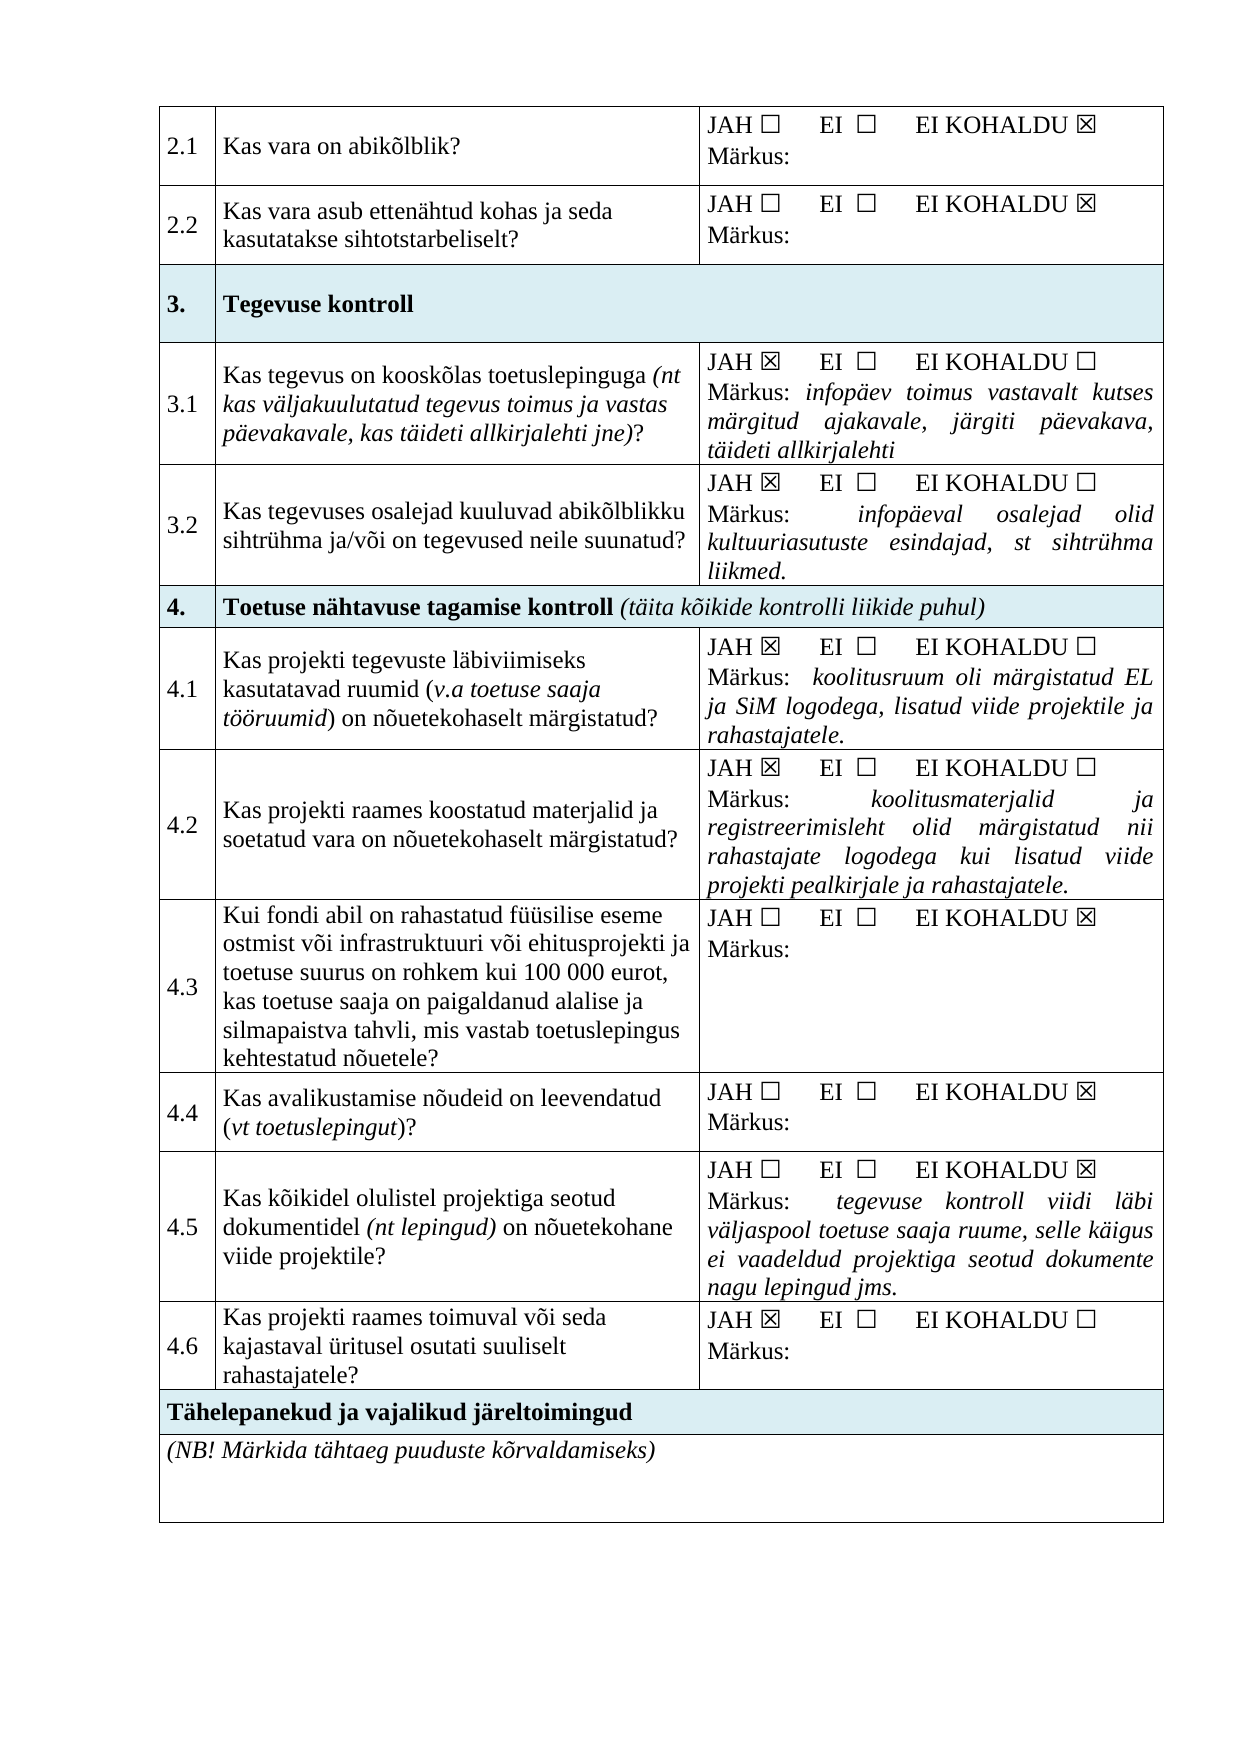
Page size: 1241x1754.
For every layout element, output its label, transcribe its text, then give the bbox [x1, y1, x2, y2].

table_cell JAH EI EI KOHALDU Märkus: infopäev toimus vastavalt kutses märgitud ajakavale, järgiti päevakava, täideti allkirjalehti [700, 343, 1163, 463]
table_cell 4.4 [160, 1073, 215, 1151]
table_cell 3. [160, 265, 215, 342]
table_cell Kas tegevuses osalejad kuuluvad abikõlblikku sihtrühma ja/või on tegevused neile suunatud? [216, 465, 699, 585]
table_cell Kui fondi abil on rahastatud füüsilise eseme ostmist või infrastruktuuri või ehitusprojekti ja toetuse suurus on rohkem kui 100 000 eurot, kas toetuse saaja on paigaldanud alalise ja silmapaistva tahvli, mis vastab toetuslepingus kehtestatud nõuetele? [216, 900, 699, 1072]
table_cell 4. [160, 586, 215, 627]
table_cell Kas vara on abikõlblik? [216, 107, 699, 185]
table_cell Kas projekti raames toimuval või seda kajastaval üritusel osutati suuliselt rahastajatele? [216, 1302, 699, 1388]
table_cell 4.2 [160, 750, 215, 899]
table_cell 4.6 [160, 1302, 215, 1388]
table_cell 3.1 [160, 343, 215, 463]
table_cell JAH EI EI KOHALDU Märkus: koolitusmaterjalid ja registreerimisleht olid märgistatud nii rahastajate logodega kui lisatud viide projekti pealkirjale ja rahastajatele. [700, 750, 1163, 899]
table_cell Kas projekti raames koostatud materjalid ja soetatud vara on nõuetekohaselt märgistatud? [216, 750, 699, 899]
table_cell (NB! Märkida tähtaeg puuduste kõrvaldamiseks) [160, 1435, 1163, 1522]
table_cell Kas vara asub ettenähtud kohas ja seda kasutatakse sihtotstarbeliselt? [216, 186, 699, 263]
table_cell JAH EI EI KOHALDU Märkus: tegevuse kontroll viidi läbi väljaspool toetuse saaja ruume, selle käigus ei vaadeldud projektiga seotud dokumente nagu lepingud jms. [700, 1152, 1163, 1301]
table_cell JAH EI EI KOHALDU Märkus: [700, 1073, 1163, 1151]
table_cell Kas tegevus on kooskõlas toetuslepinguga (nt kas väljakuulutatud tegevus toimus ja vastas päevakavale, kas täideti allkirjalehti jne)? [216, 343, 699, 463]
table_cell 3.2 [160, 465, 215, 585]
table_cell JAH EI EI KOHALDU Märkus: [700, 107, 1163, 185]
table_cell JAH EI EI KOHALDU Märkus: [700, 900, 1163, 1072]
table_cell JAH EI EI KOHALDU Märkus: koolitusruum oli märgistatud EL ja SiM logodega, lisatud viide projektile ja rahastajatele. [700, 628, 1163, 749]
table_cell 2.2 [160, 186, 215, 263]
table_cell 2.1 [160, 107, 215, 185]
table_cell 4.3 [160, 900, 215, 1072]
table_cell Toetuse nähtavuse tagamise kontroll (täita kõikide kontrolli liikide puhul) [216, 586, 1163, 627]
table_cell JAH EI EI KOHALDU Märkus: infopäeval osalejad olid kultuuriasutuste esindajad, st sihtrühma liikmed. [700, 465, 1163, 585]
table_cell Tähelepanekud ja vajalikud järeltoimingud [160, 1390, 1163, 1434]
table_cell JAH EI EI KOHALDU Märkus: [700, 1302, 1163, 1388]
table_cell 4.5 [160, 1152, 215, 1301]
table_cell Kas projekti tegevuste läbiviimiseks kasutatavad ruumid (v.a toetuse saaja tööruumid) on nõuetekohaselt märgistatud? [216, 628, 699, 749]
table_cell Tegevuse kontroll [216, 265, 1163, 342]
table_cell Kas kõikidel olulistel projektiga seotud dokumentidel (nt lepingud) on nõuetekohane viide projektile? [216, 1152, 699, 1301]
table_cell JAH EI EI KOHALDU Märkus: [700, 186, 1163, 263]
table_cell Kas avalikustamise nõudeid on leevendatud (vt toetuslepingut)? [216, 1073, 699, 1151]
table_cell 4.1 [160, 628, 215, 749]
